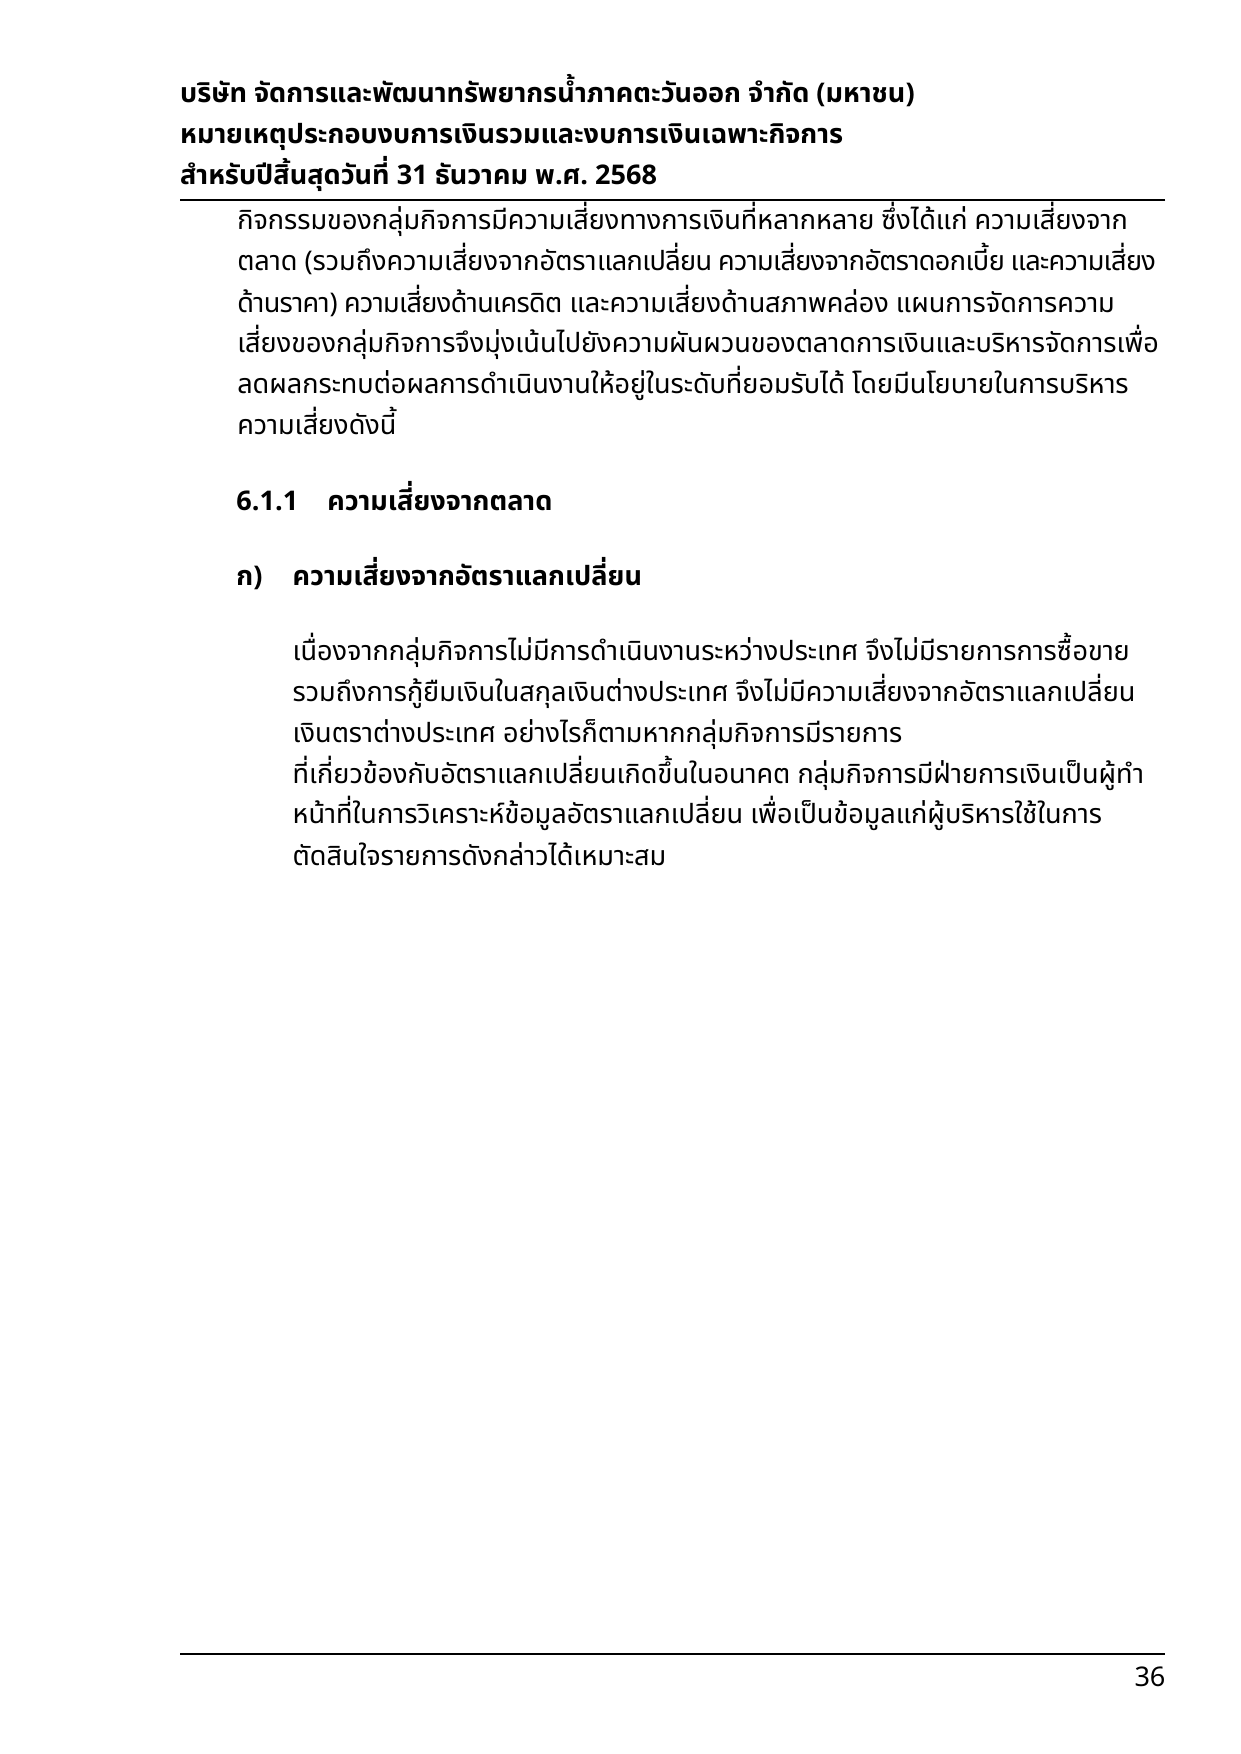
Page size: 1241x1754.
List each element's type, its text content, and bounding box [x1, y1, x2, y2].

text กิจกรรมของกลุ่มกิจการมีความเสี่ยงทางการเงินที่หลากหลาย ซึ่งได้แก่ ความเสี่ยงจากตลาด (รวมถึงความเสี่ยงจากอัตราแลกเปลี่ยน ความเสี่ยงจากอัตราดอกเบี้ย และความเสี่ยงด้านราคา) ความเสี่ยงด้านเครดิต และความเสี่ยงด้านสภาพคล่อง แผนการจัดการความเสี่ยงของกลุ่มกิจการจึงมุ่งเน้นไปยังความผันผวนของตลาดการเงินและบริหารจัดการเพื่อลดผลกระทบต่อผลการดำเนินงานให้อยู่ในระดับที่ยอมรับได้ โดยมีนโยบายในการบริหารความเสี่ยงดังนี้ [237, 201, 1165, 447]
text เนื่องจากกลุ่มกิจการไม่มีการดำเนินงานระหว่างประเทศ จึงไม่มีรายการการซื้อขาย รวมถึงการกู้ยืมเงินในสกุลเงินต่างประเทศ จึงไม่มีความเสี่ยงจากอัตราแลกเปลี่ยนเงินตราต่างประเทศ อย่างไรก็ตามหากกลุ่มกิจการมีรายการ ที่เกี่ยวข้องกับอัตราแลกเปลี่ยนเกิดขึ้นในอนาคต กลุ่มกิจการมีฝ่ายการเงินเป็นผู้ทำหน้าที่ในการวิเคราะห์ข้อมูลอัตราแลกเปลี่ยน เพื่อเป็นข้อมูลแก่ผู้บริหารใช้ในการตัดสินใจรายการดังกล่าวได้เหมาะสม [292, 631, 1165, 877]
text 6.1.1 ความเสี่ยงจากตลาด [236, 481, 1165, 522]
text ก) ความเสี่ยงจากอัตราแลกเปลี่ยน [236, 556, 1165, 597]
